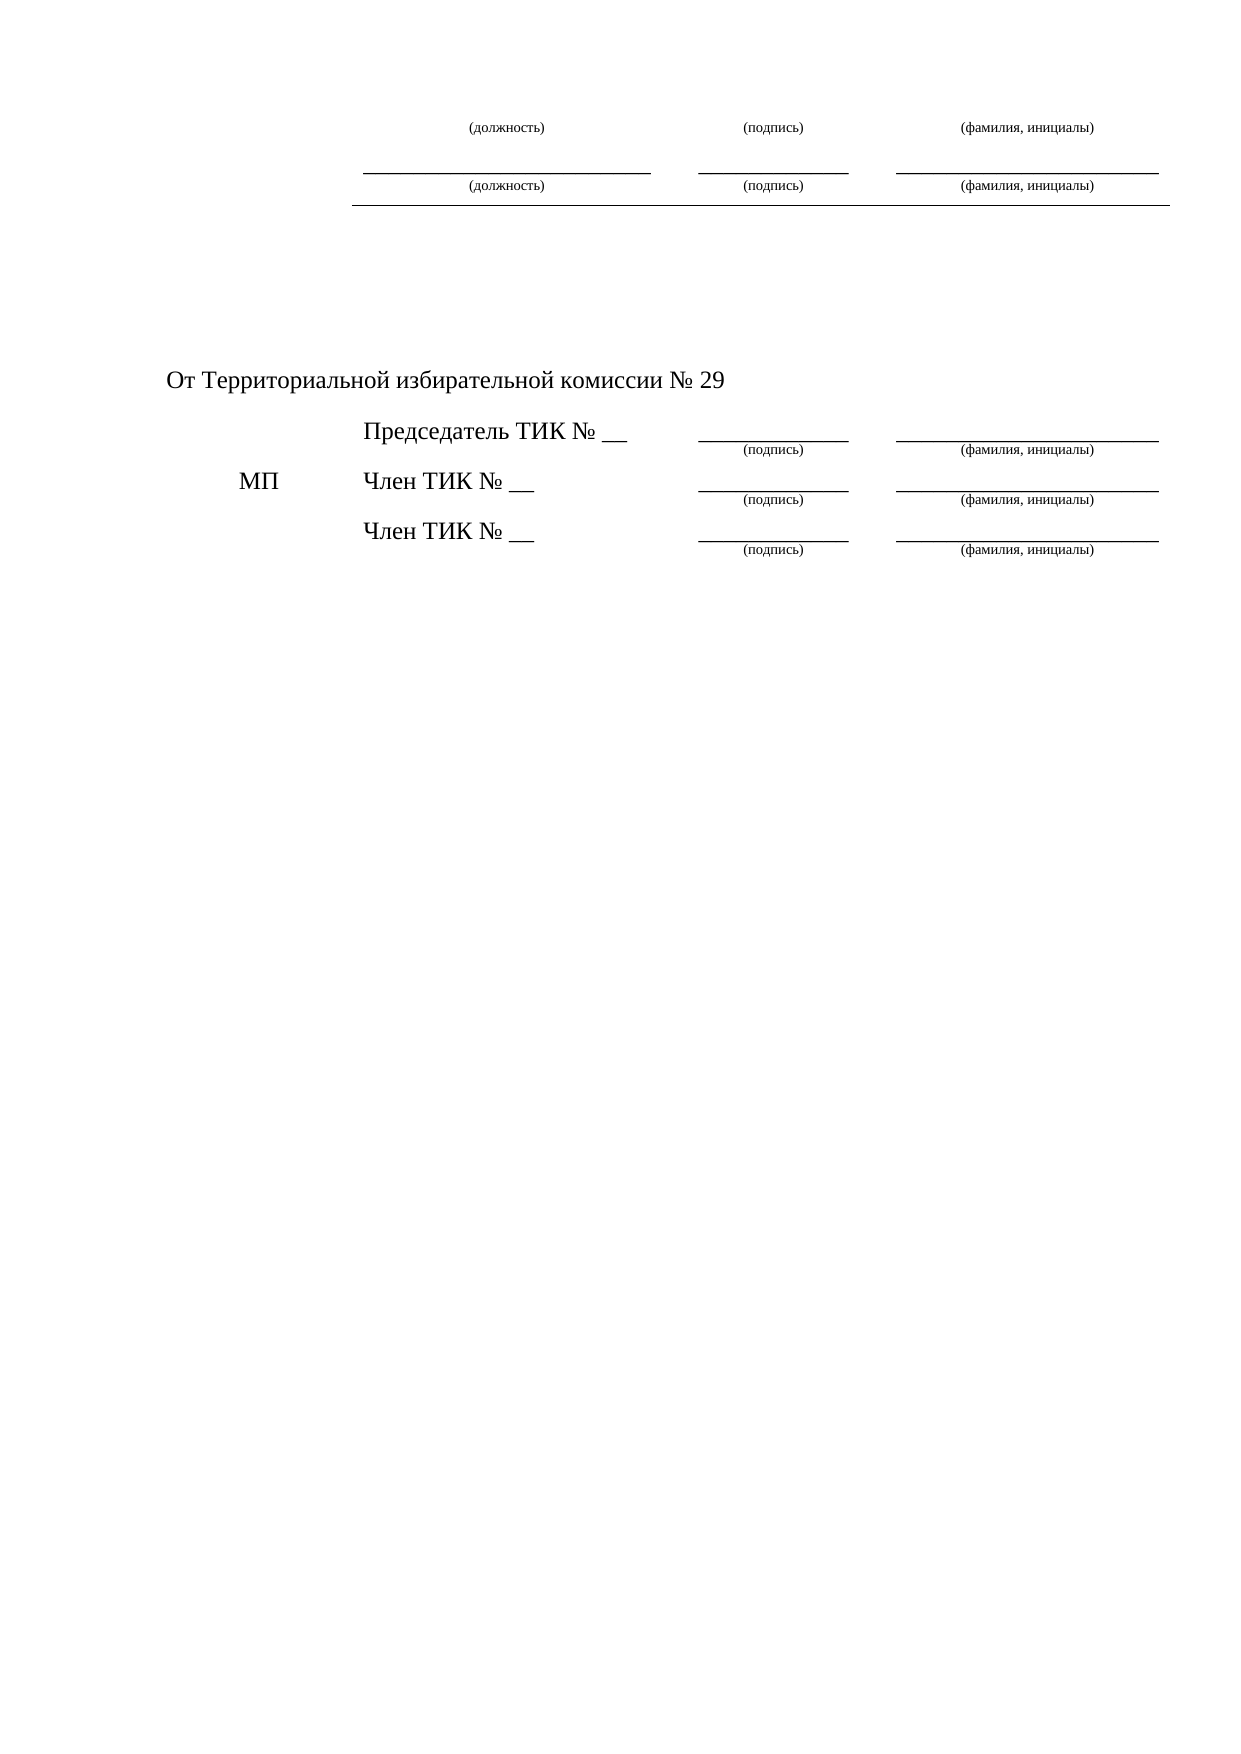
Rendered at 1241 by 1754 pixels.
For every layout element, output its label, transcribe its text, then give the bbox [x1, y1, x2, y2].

table_cell Председатель ТИК № __ [352, 394, 662, 469]
table_cell Член ТИК № __ [352, 519, 662, 569]
table_cell _______________________ (должность) [352, 148, 662, 205]
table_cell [662, 118, 885, 148]
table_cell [885, 118, 1170, 148]
table_cell МП [166, 394, 352, 569]
table_cell Член ТИК № __ [352, 469, 662, 519]
table_header От Территориальной избирательной комиссии № 29 [166, 366, 1170, 394]
table_cell ____________ (подпись) [662, 519, 885, 569]
table_cell _____________________ (фамилия, инициалы) [885, 469, 1170, 519]
table_cell _____________________ (фамилия, инициалы) [885, 519, 1170, 569]
table_cell ____________ (подпись) [662, 148, 885, 205]
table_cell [885, 148, 1170, 205]
table_cell _____________________ (фамилия, инициалы) [885, 394, 1170, 469]
table_cell ____________ (подпись) [662, 469, 885, 519]
table_cell ____________ (подпись) [662, 394, 885, 469]
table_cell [352, 118, 662, 148]
